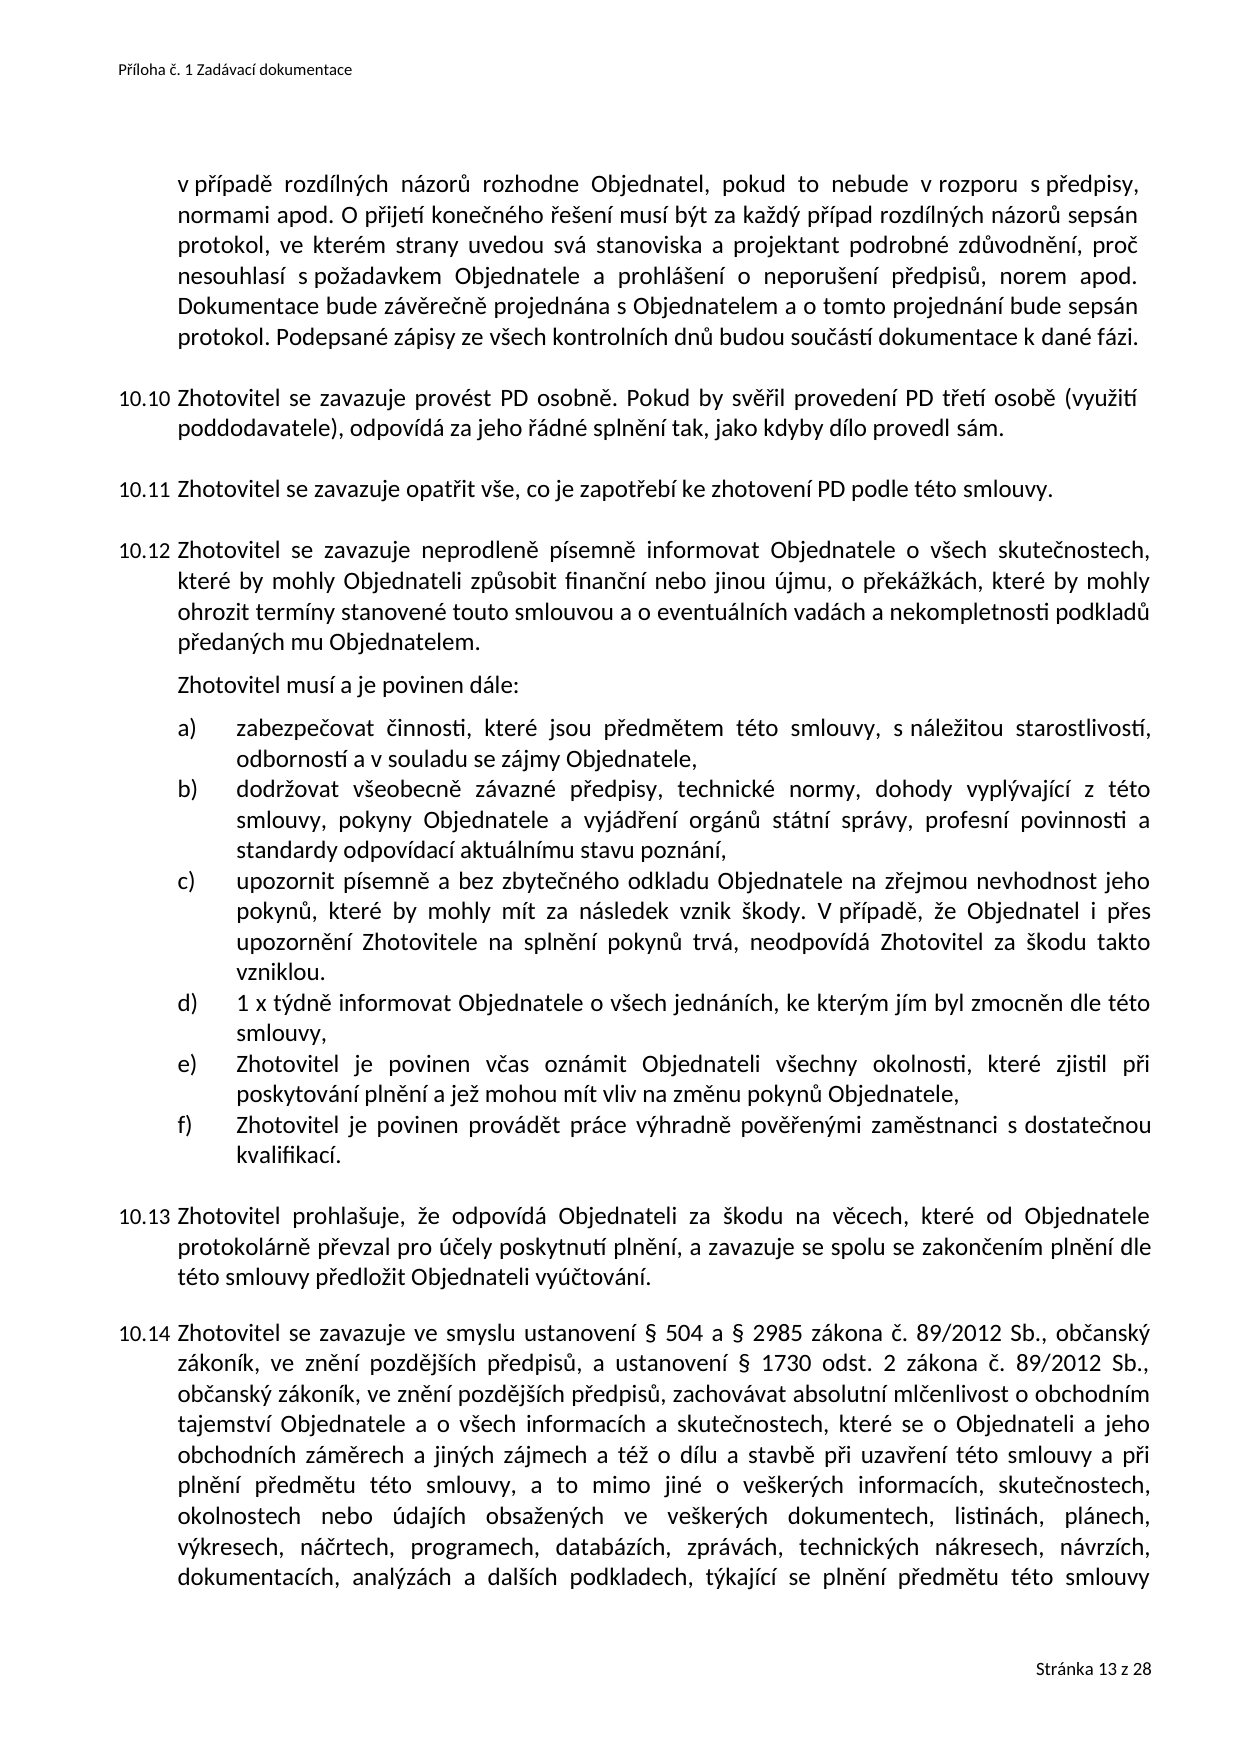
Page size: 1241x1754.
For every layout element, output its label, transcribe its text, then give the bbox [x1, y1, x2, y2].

text Zhotovitel musí a je povinen dále: [177, 669, 1152, 700]
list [118, 1317, 1152, 1592]
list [118, 168, 1139, 351]
list upozornit písemně a bez zbytečného odkladu Objednatele na zřejmou nevhodnost jeho pokynů, které by mohly mít za následek vznik škody. V případě, že Objednatel i přes upozornění Zhotovitele na splnění pokynů trvá, neodpovídá Zhotovitel za škodu takto vzniklou. [177, 865, 1152, 987]
list dodržovat všeobecně závazné předpisy, technické normy, dohody vyplývající z této smlouvy, pokyny Objednatele a vyjádření orgánů státní správy, profesní povinnosti a standardy odpovídací aktuálnímu stavu poznání, [177, 773, 1152, 865]
list Zhotovitel je povinen provádět práce výhradně pověřenými zaměstnanci s dostatečnou kvalifikací. [177, 1109, 1152, 1170]
list zabezpečovat činnosti, které jsou předmětem této smlouvy, s náležitou starostlivostí, odborností a v souladu se zájmy Objednatele, [177, 712, 1152, 773]
list Zhotovitel se zavazuje provést PD osobně. Pokud by svěřil provedení PD třetí osobě (využití poddodavatele), odpovídá za jeho řádné splnění tak, jako kdyby dílo provedl sám. [118, 382, 1139, 443]
list Zhotovitel se zavazuje neprodleně písemně informovat Objednatele o všech skutečnostech, které by mohly Objednateli způsobit finanční nebo jinou újmu, o překážkách, které by mohly ohrozit termíny stanovené touto smlouvou a o eventuálních vadách a nekompletnosti podkladů předaných mu Objednatelem. [118, 534, 1152, 657]
list Zhotovitel prohlašuje, že odpovídá Objednateli za škodu na věcech, které od Objednatele protokolárně převzal pro účely poskytnutí plnění, a zavazuje se spolu se zakončením plnění dle této smlouvy předložit Objednateli vyúčtování. [118, 1201, 1152, 1292]
list 1 x týdně informovat Objednatele o všech jednáních, ke kterým jím byl zmocněn dle této smlouvy, [177, 987, 1152, 1048]
list Zhotovitel se zavazuje opatřit vše, co je zapotřebí ke zhotovení PD podle této smlouvy. [118, 473, 1152, 504]
list Zhotovitel je povinen včas oznámit Objednateli všechny okolnosti, které zjistil při poskytování plnění a jež mohou mít vliv na změnu pokynů Objednatele, [177, 1048, 1152, 1109]
